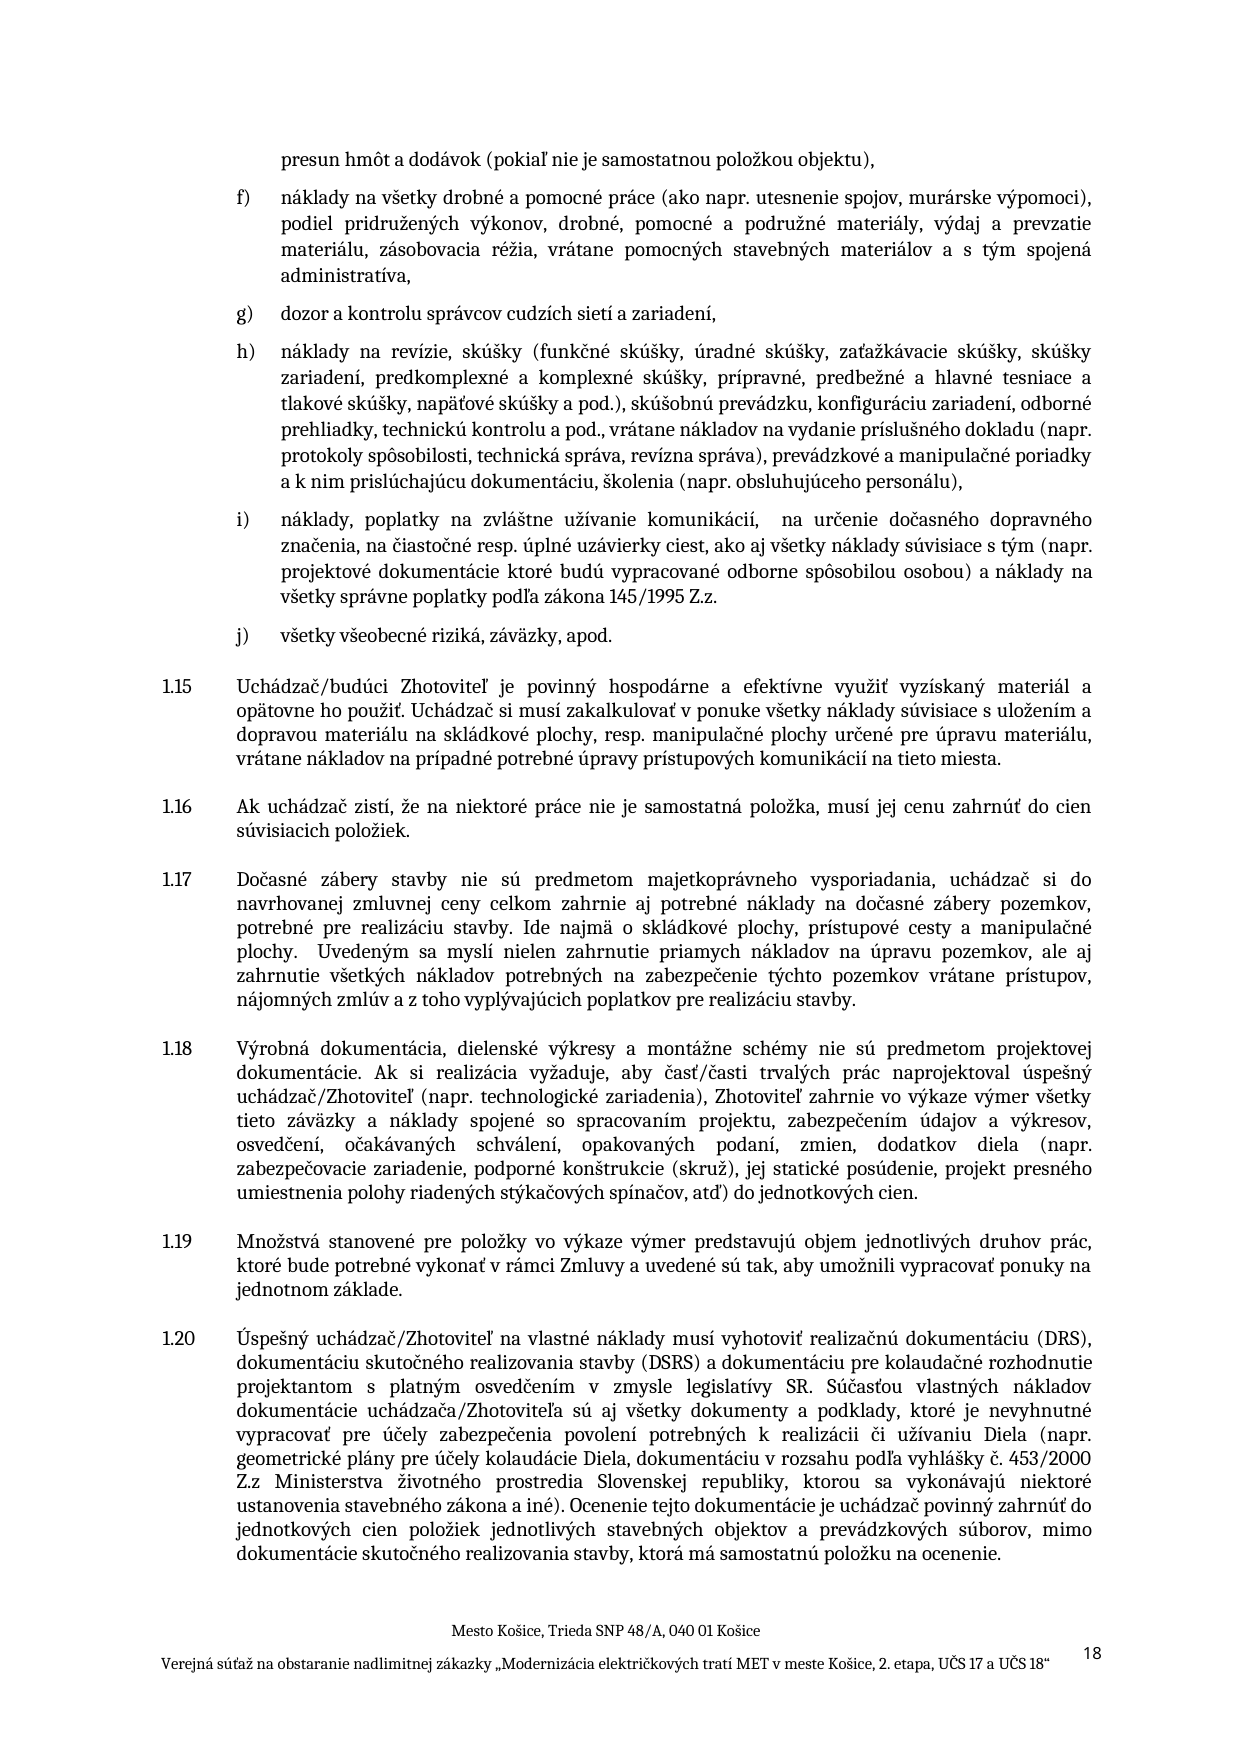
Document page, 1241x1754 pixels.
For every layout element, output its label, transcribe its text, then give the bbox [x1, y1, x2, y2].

subtitle všetky všeobecné riziká, záväzky, apod. [236, 623, 1093, 647]
subtitle náklady, poplatky na zvláštne užívanie komunikácií, na určenie dočasného dopravného značenia, na čiastočné resp. úplné uzávierky ciest, ako aj všetky náklady súvisiace s tým (napr. projektové dokumentácie ktoré budú vypracované odborne spôsobilou osobou) a náklady na všetky správne poplatky podľa zákona 145/1995 Z.z. [236, 508, 1093, 609]
subtitle Uchádzač/budúci Zhotoviteľ je povinný hospodárne a efektívne využiť vyzískaný materiál a opätovne ho použiť. Uchádzač si musí zakalkulovať v ponuke všetky náklady súvisiace s uložením a dopravou materiálu na skládkové plochy, resp. manipulačné plochy určené pre úpravu materiálu, vrátane nákladov na prípadné potrebné úpravy prístupových komunikácií na tieto miesta. [162, 674, 1093, 770]
subtitle Výrobná dokumentácia, dielenské výkresy a montážne schémy nie sú predmetom projektovej dokumentácie. Ak si realizácia vyžaduje, aby časť/časti trvalých prác naprojektoval úspešný uchádzač/Zhotoviteľ (napr. technologické zariadenia), Zhotoviteľ zahrnie vo výkaze výmer všetky tieto záväzky a náklady spojené so spracovaním projektu, zabezpečením údajov a výkresov, osvedčení, očakávaných schválení, opakovaných podaní, zmien, dodatkov diela (napr. zabezpečovacie zariadenie, podporné konštrukcie (skruž), jej statické posúdenie, projekt presného umiestnenia polohy riadených stýkačových spínačov, atď) do jednotkových cien. [162, 1037, 1093, 1204]
subtitle Úspešný uchádzač/Zhotoviteľ na vlastné náklady musí vyhotoviť realizačnú dokumentáciu (DRS), dokumentáciu skutočného realizovania stavby (DSRS) a dokumentáciu pre kolaudačné rozhodnutie projektantom s platným osvedčením v zmysle legislatívy SR. Súčasťou vlastných nákladov dokumentácie uchádzača/Zhotoviteľa sú aj všetky dokumenty a podklady, ktoré je nevyhnutné vypracovať pre účely zabezpečenia povolení potrebných k realizácii či užívaniu Diela (napr. geometrické plány pre účely kolaudácie Diela, dokumentáciu v rozsahu podľa vyhlášky č. 453/2000 Z.z Ministerstva životného prostredia Slovenskej republiky, ktorou sa vykonávajú niektoré ustanovenia stavebného zákona a iné). Ocenenie tejto dokumentácie je uchádzač povinný zahrnúť do jednotkových cien položiek jednotlivých stavebných objektov a prevádzkových súborov, mimo dokumentácie skutočného realizovania stavby, ktorá má samostatnú položku na ocenenie. [162, 1326, 1093, 1566]
subtitle Množstvá stanovené pre položky vo výkaze výmer predstavujú objem jednotlivých druhov prác, ktoré bude potrebné vykonať v rámci Zmluvy a uvedené sú tak, aby umožnili vypracovať ponuky na jednotnom základe. [162, 1229, 1093, 1301]
subtitle dozor a kontrolu správcov cudzích sietí a zariadení, [236, 302, 1093, 326]
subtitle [236, 148, 1093, 172]
subtitle náklady na všetky drobné a pomocné práce (ako napr. utesnenie spojov, murárske výpomoci), podiel pridružených výkonov, drobné, pomocné a podružné materiály, výdaj a prevzatie materiálu, zásobovacia réžia, vrátane pomocných stavebných materiálov a s tým spojená administratíva, [236, 186, 1093, 287]
subtitle Dočasné zábery stavby nie sú predmetom majetkoprávneho vysporiadania, uchádzač si do navrhovanej zmluvnej ceny celkom zahrnie aj potrebné náklady na dočasné zábery pozemkov, potrebné pre realizáciu stavby. Ide najmä o skládkové plochy, prístupové cesty a manipulačné plochy. Uvedeným sa myslí nielen zahrnutie priamych nákladov na úpravu pozemkov, ale aj zahrnutie všetkých nákladov potrebných na zabezpečenie týchto pozemkov vrátane prístupov, nájomných zmlúv a z toho vyplývajúcich poplatkov pre realizáciu stavby. [162, 868, 1093, 1012]
subtitle Ak uchádzač zistí, že na niektoré práce nie je samostatná položka, musí jej cenu zahrnúť do cien súvisiacich položiek. [162, 795, 1093, 843]
subtitle náklady na revízie, skúšky (funkčné skúšky, úradné skúšky, zaťažkávacie skúšky, skúšky zariadení, predkomplexné a komplexné skúšky, prípravné, predbežné a hlavné tesniace a tlakové skúšky, napäťové skúšky a pod.), skúšobnú prevádzku, konfiguráciu zariadení, odborné prehliadky, technickú kontrolu a pod., vrátane nákladov na vydanie príslušného dokladu (napr. protokoly spôsobilosti, technická správa, revízna správa), prevádzkové a manipulačné poriadky a k nim prislúchajúcu dokumentáciu, školenia (napr. obsluhujúceho personálu), [236, 340, 1093, 493]
